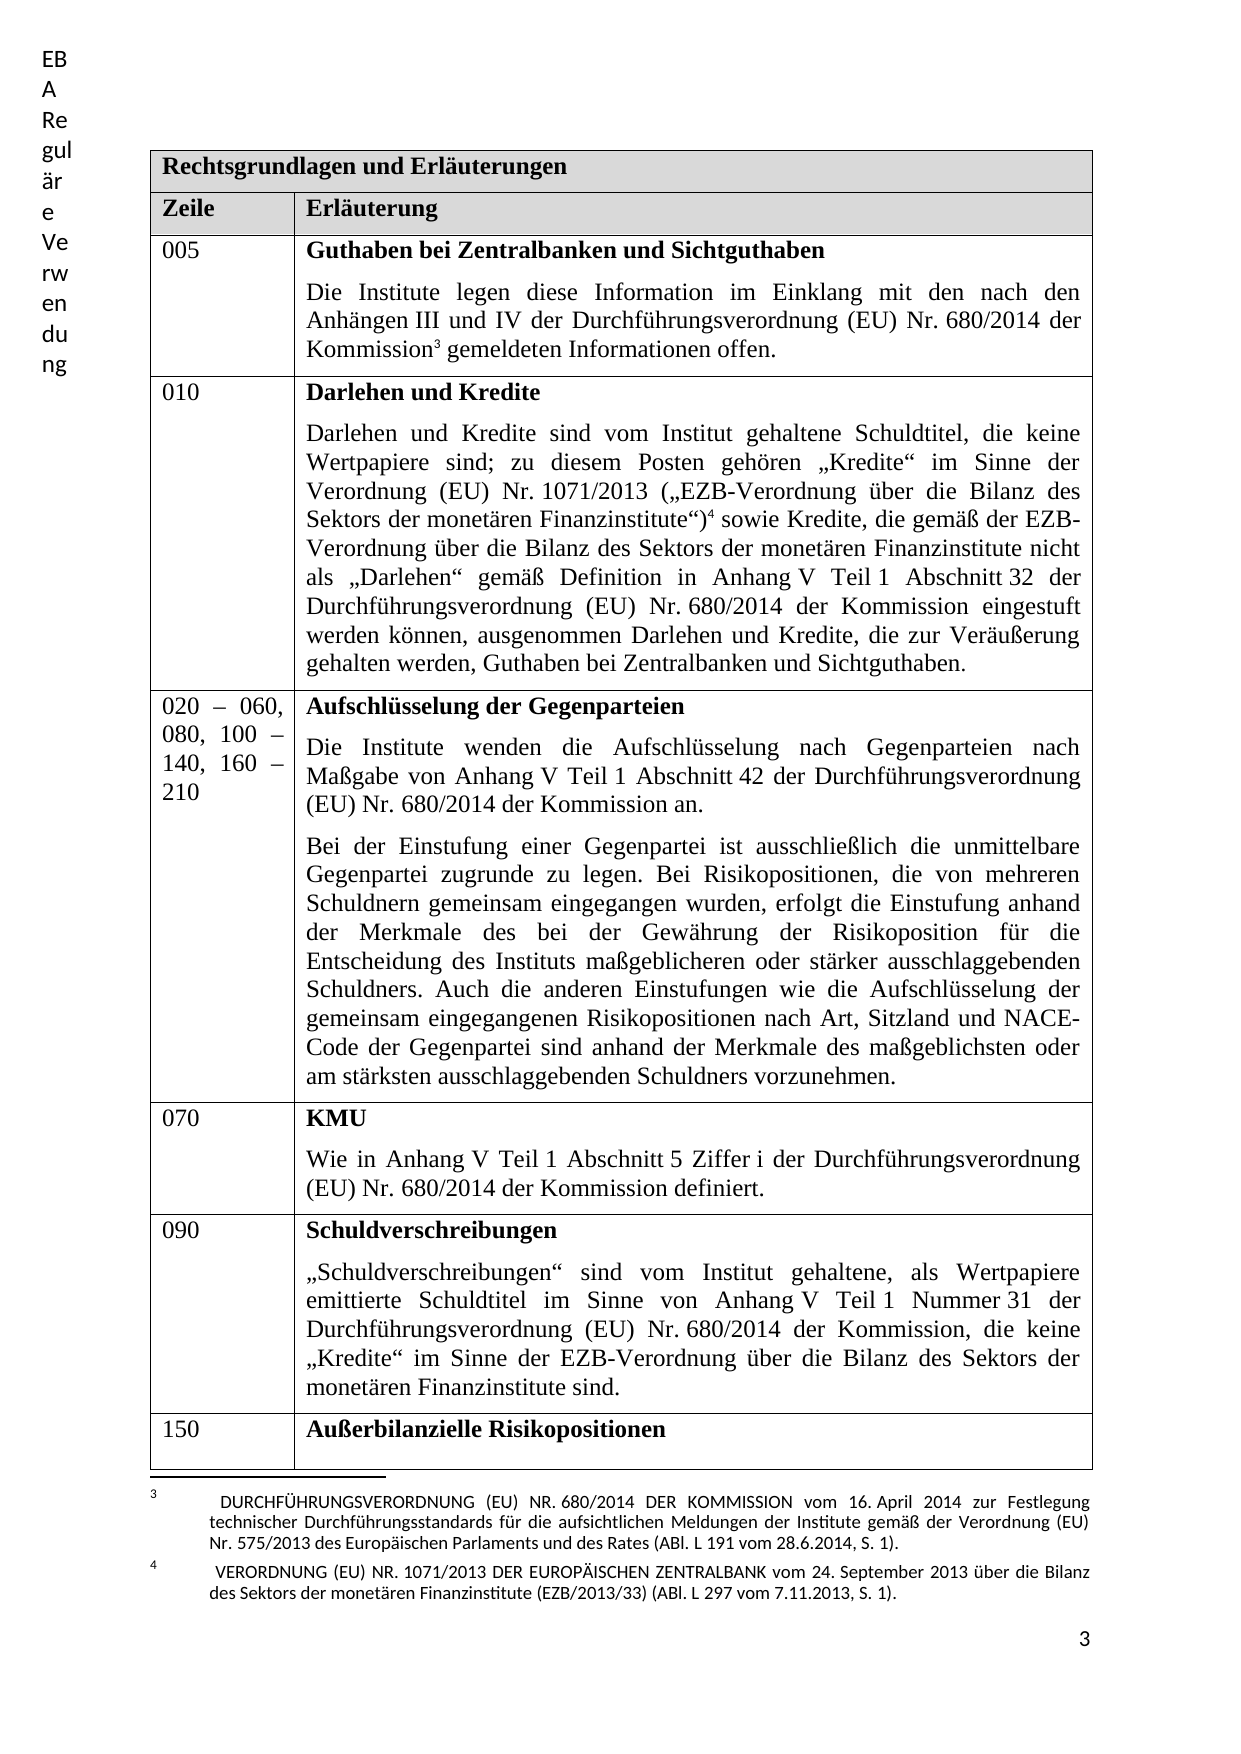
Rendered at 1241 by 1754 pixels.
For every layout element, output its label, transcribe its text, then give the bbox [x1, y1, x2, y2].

table_cell 020 – 060, 080, 100 – 140, 160 –210 [151, 691, 294, 1102]
table_header Rechtsgrundlagen und Erläuterungen [151, 151, 1092, 192]
table_cell Zeile [151, 193, 294, 234]
table_cell Aufschlüsselung der Gegenparteien Die Institute wenden die Aufschlüsselung nach Gegenparteien nach Maßgabe von Anhang V Teil 1 Abschnitt 42 der Durchführungsverordnung (EU) Nr. 680/2014 der Kommission an. Bei der Einstufung einer Gegenpartei ist ausschließlich die unmittelbare Gegenpartei zugrunde zu legen. Bei Risikopositionen, die von mehreren Schuldnern gemeinsam eingegangen wurden, erfolgt die Einstufung anhand der Merkmale des bei der Gewährung der Risikoposition für die Entscheidung des Instituts maßgeblicheren oder stärker ausschlaggebenden Schuldners. Auch die anderen Einstufungen wie die Aufschlüsselung der gemeinsam eingegangenen Risikopositionen nach Art, Sitzland und NACE-Code der Gegenpartei sind anhand der Merkmale des maßgeblichsten oder am stärksten ausschlaggebenden Schuldners vorzunehmen. [295, 691, 1092, 1102]
table_cell 005 [151, 236, 294, 376]
table_cell Darlehen und Kredite Darlehen und Kredite sind vom Institut gehaltene Schuldtitel, die keine Wertpapiere sind; zu diesem Posten gehören „Kredite“ im Sinne der Verordnung (EU) Nr. 1071/2013 („EZB-Verordnung über die Bilanz des Sektors der monetären Finanzinstitute“) sowie Kredite, die gemäß der EZB-Verordnung über die Bilanz des Sektors der monetären Finanzinstitute nicht als „Darlehen“ gemäß Definition in Anhang V Teil 1 Abschnitt 32 der Durchführungsverordnung (EU) Nr. 680/2014 der Kommission eingestuft werden können, ausgenommen Darlehen und Kredite, die zur Veräußerung gehalten werden, Guthaben bei Zentralbanken und Sichtguthaben. [295, 377, 1092, 690]
table_cell 070 [151, 1103, 294, 1214]
table_cell Guthaben bei Zentralbanken und Sichtguthaben Die Institute legen diese Information im Einklang mit den nach den Anhängen III und IV der Durchführungsverordnung (EU) Nr. 680/2014 der Kommission gemeldeten Informationen offen. [295, 236, 1092, 376]
table_cell 150 [151, 1414, 294, 1469]
table_cell Erläuterung [295, 193, 1092, 234]
table_cell KMU Wie in Anhang V Teil 1 Abschnitt 5 Ziffer i der Durchführungsverordnung (EU) Nr. 680/2014 der Kommission definiert. [295, 1103, 1092, 1214]
table_cell 010 [151, 377, 294, 690]
table_cell 090 [151, 1215, 294, 1413]
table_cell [295, 1414, 1092, 1469]
table_cell Schuldverschreibungen „Schuldverschreibungen“ sind vom Institut gehaltene, als Wertpapiere emittierte Schuldtitel im Sinne von Anhang V Teil 1 Nummer 31 der Durchführungsverordnung (EU) Nr. 680/2014 der Kommission, die keine „Kredite“ im Sinne der EZB-Verordnung über die Bilanz des Sektors der monetären Finanzinstitute sind. [295, 1215, 1092, 1413]
